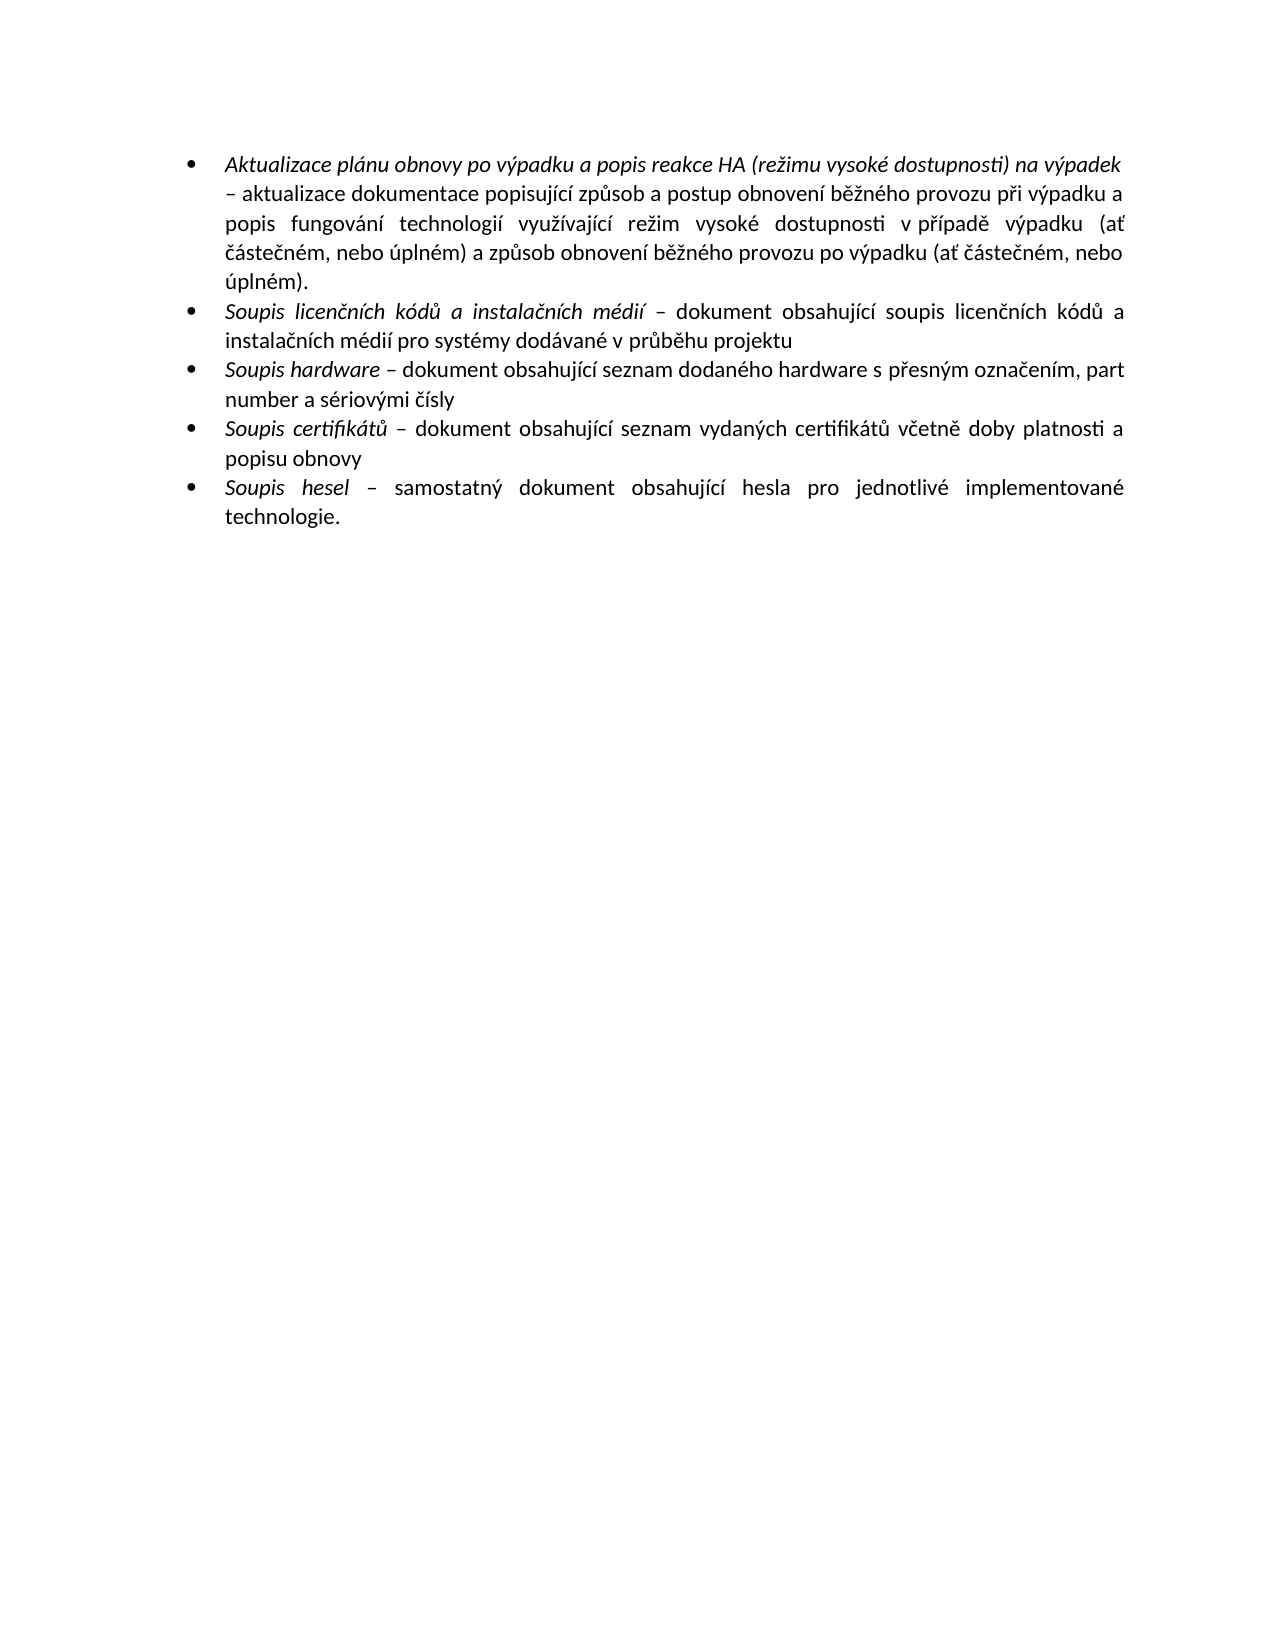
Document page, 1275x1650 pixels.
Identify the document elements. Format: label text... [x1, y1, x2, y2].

list Soupis hesel – samostatný dokument obsahující hesla pro jednotlivé implementované technologie. [187, 473, 1125, 531]
list Soupis hardware – dokument obsahující seznam dodaného hardware s přesným označením, part number a sériovými čísly [187, 356, 1125, 413]
list Aktualizace plánu obnovy po výpadku a popis reakce HA (režimu vysoké dostupnosti) na výpadek – aktualizace dokumentace popisující způsob a postup obnovení běžného provozu při výpadku a popis fungování technologií využívající režim vysoké dostupnosti v případě výpadku (ať částečném, nebo úplném) a způsob obnovení běžného provozu po výpadku (ať částečném, nebo úplném). [187, 150, 1125, 296]
list Soupis licenčních kódů a instalačních médií – dokument obsahující soupis licenčních kódů a instalačních médií pro systémy dodávané v průběhu projektu [187, 297, 1125, 354]
list Soupis certifikátů – dokument obsahující seznam vydaných certifikátů včetně doby platnosti a popisu obnovy [187, 414, 1125, 472]
